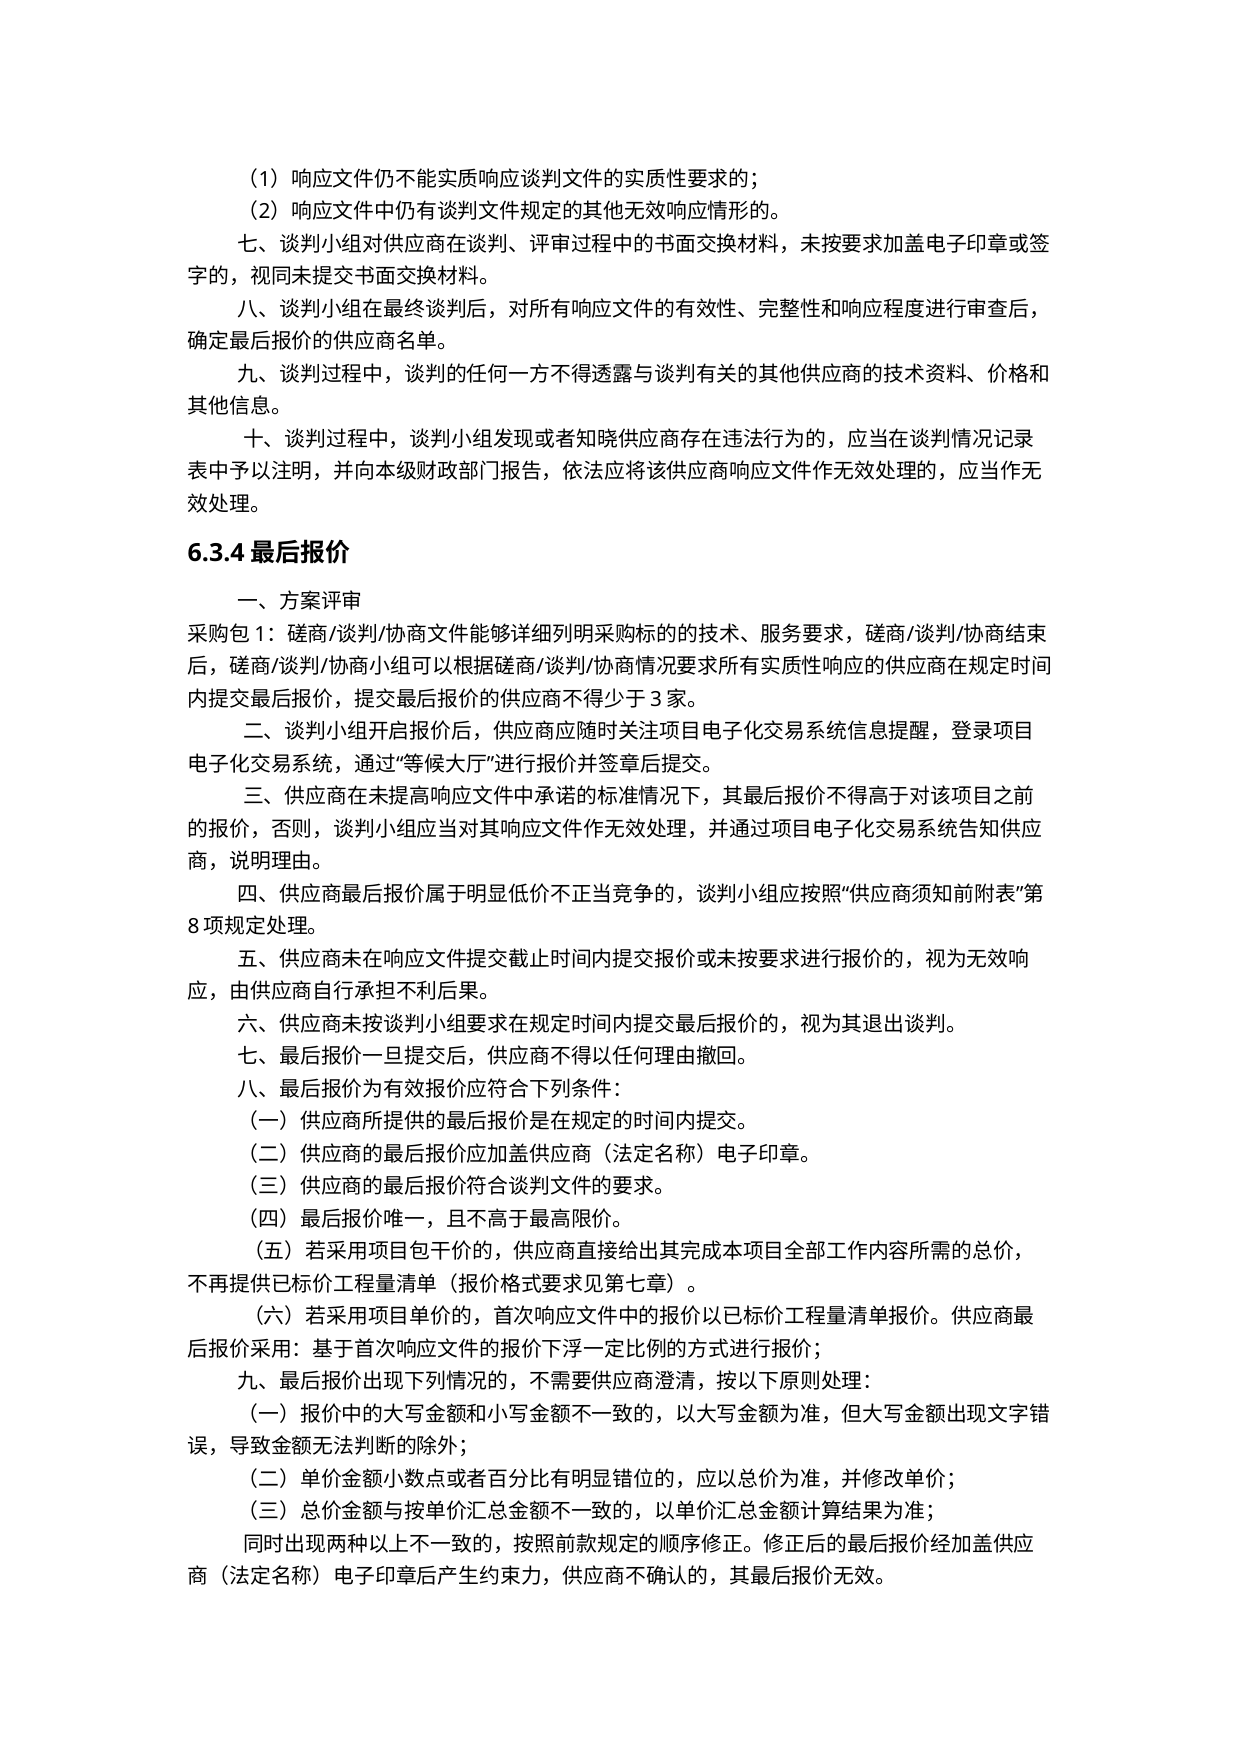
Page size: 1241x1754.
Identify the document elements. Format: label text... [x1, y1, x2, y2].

text （2）响应文件中仍有谈判文件规定的其他无效响应情形的。 [187, 194, 1053, 227]
text （一）报价中的大写金额和小写金额不一致的，以大写金额为准，但大写金额出现文字错误，导致金额无法判断的除外； [187, 1397, 1053, 1462]
text 八、最后报价为有效报价应符合下列条件： [187, 1072, 1053, 1104]
text 采购包1：磋商/谈判/协商文件能够详细列明采购标的的技术、服务要求，磋商/谈判/协商结束后，磋商/谈判/协商小组可以根据磋商/谈判/协商情况要求所有实质性响应的供应商在规定时间内提交最后报价，提交最后报价的供应商不得少于3家。 [187, 617, 1053, 714]
text （三）供应商的最后报价符合谈判文件的要求。 [187, 1169, 1053, 1202]
text （三）总价金额与按单价汇总金额不一致的，以单价汇总金额计算结果为准； [187, 1494, 1053, 1527]
text 二、谈判小组开启报价后，供应商应随时关注项目电子化交易系统信息提醒，登录项目电子化交易系统，通过“等候大厅”进行报价并签章后提交。 [187, 714, 1053, 779]
text （二）单价金额小数点或者百分比有明显错位的，应以总价为准，并修改单价； [187, 1462, 1053, 1494]
text 同时出现两种以上不一致的，按照前款规定的顺序修正。修正后的最后报价经加盖供应商（法定名称）电子印章后产生约束力，供应商不确认的，其最后报价无效。 [187, 1527, 1053, 1592]
text （二）供应商的最后报价应加盖供应商（法定名称）电子印章。 [187, 1137, 1053, 1169]
text （四）最后报价唯一，且不高于最高限价。 [187, 1202, 1053, 1234]
text 三、供应商在未提高响应文件中承诺的标准情况下，其最后报价不得高于对该项目之前的报价，否则，谈判小组应当对其响应文件作无效处理，并通过项目电子化交易系统告知供应商，说明理由。 [187, 779, 1053, 877]
text 七、谈判小组对供应商在谈判、评审过程中的书面交换材料，未按要求加盖电子印章或签字的，视同未提交书面交换材料。 [187, 227, 1053, 292]
text 一、方案评审 [187, 584, 1053, 617]
text 九、谈判过程中，谈判的任何一方不得透露与谈判有关的其他供应商的技术资料、价格和其他信息。 [187, 357, 1053, 422]
text 五、供应商未在响应文件提交截止时间内提交报价或未按要求进行报价的，视为无效响应，由供应商自行承担不利后果。 [187, 942, 1053, 1007]
text 八、谈判小组在最终谈判后，对所有响应文件的有效性、完整性和响应程度进行审查后，确定最后报价的供应商名单。 [187, 292, 1053, 357]
text （一）供应商所提供的最后报价是在规定的时间内提交。 [187, 1104, 1053, 1137]
text （1）响应文件仍不能实质响应谈判文件的实质性要求的； [187, 162, 1053, 194]
text 十、谈判过程中，谈判小组发现或者知晓供应商存在违法行为的，应当在谈判情况记录表中予以注明，并向本级财政部门报告，依法应将该供应商响应文件作无效处理的，应当作无效处理。 [187, 422, 1053, 519]
text （五）若采用项目包干价的，供应商直接给出其完成本项目全部工作内容所需的总价，不再提供已标价工程量清单（报价格式要求见第七章）。 [187, 1234, 1053, 1299]
text 七、最后报价一旦提交后，供应商不得以任何理由撤回。 [187, 1039, 1053, 1072]
text 九、最后报价出现下列情况的，不需要供应商澄清，按以下原则处理： [187, 1364, 1053, 1397]
text 四、供应商最后报价属于明显低价不正当竞争的，谈判小组应按照“供应商须知前附表”第8项规定处理。 [187, 877, 1053, 942]
text 6.3.4最后报价 [187, 519, 1053, 584]
text 六、供应商未按谈判小组要求在规定时间内提交最后报价的，视为其退出谈判。 [187, 1007, 1053, 1039]
text （六）若采用项目单价的，首次响应文件中的报价以已标价工程量清单报价。供应商最后报价采用：基于首次响应文件的报价下浮一定比例的方式进行报价； [187, 1299, 1053, 1364]
